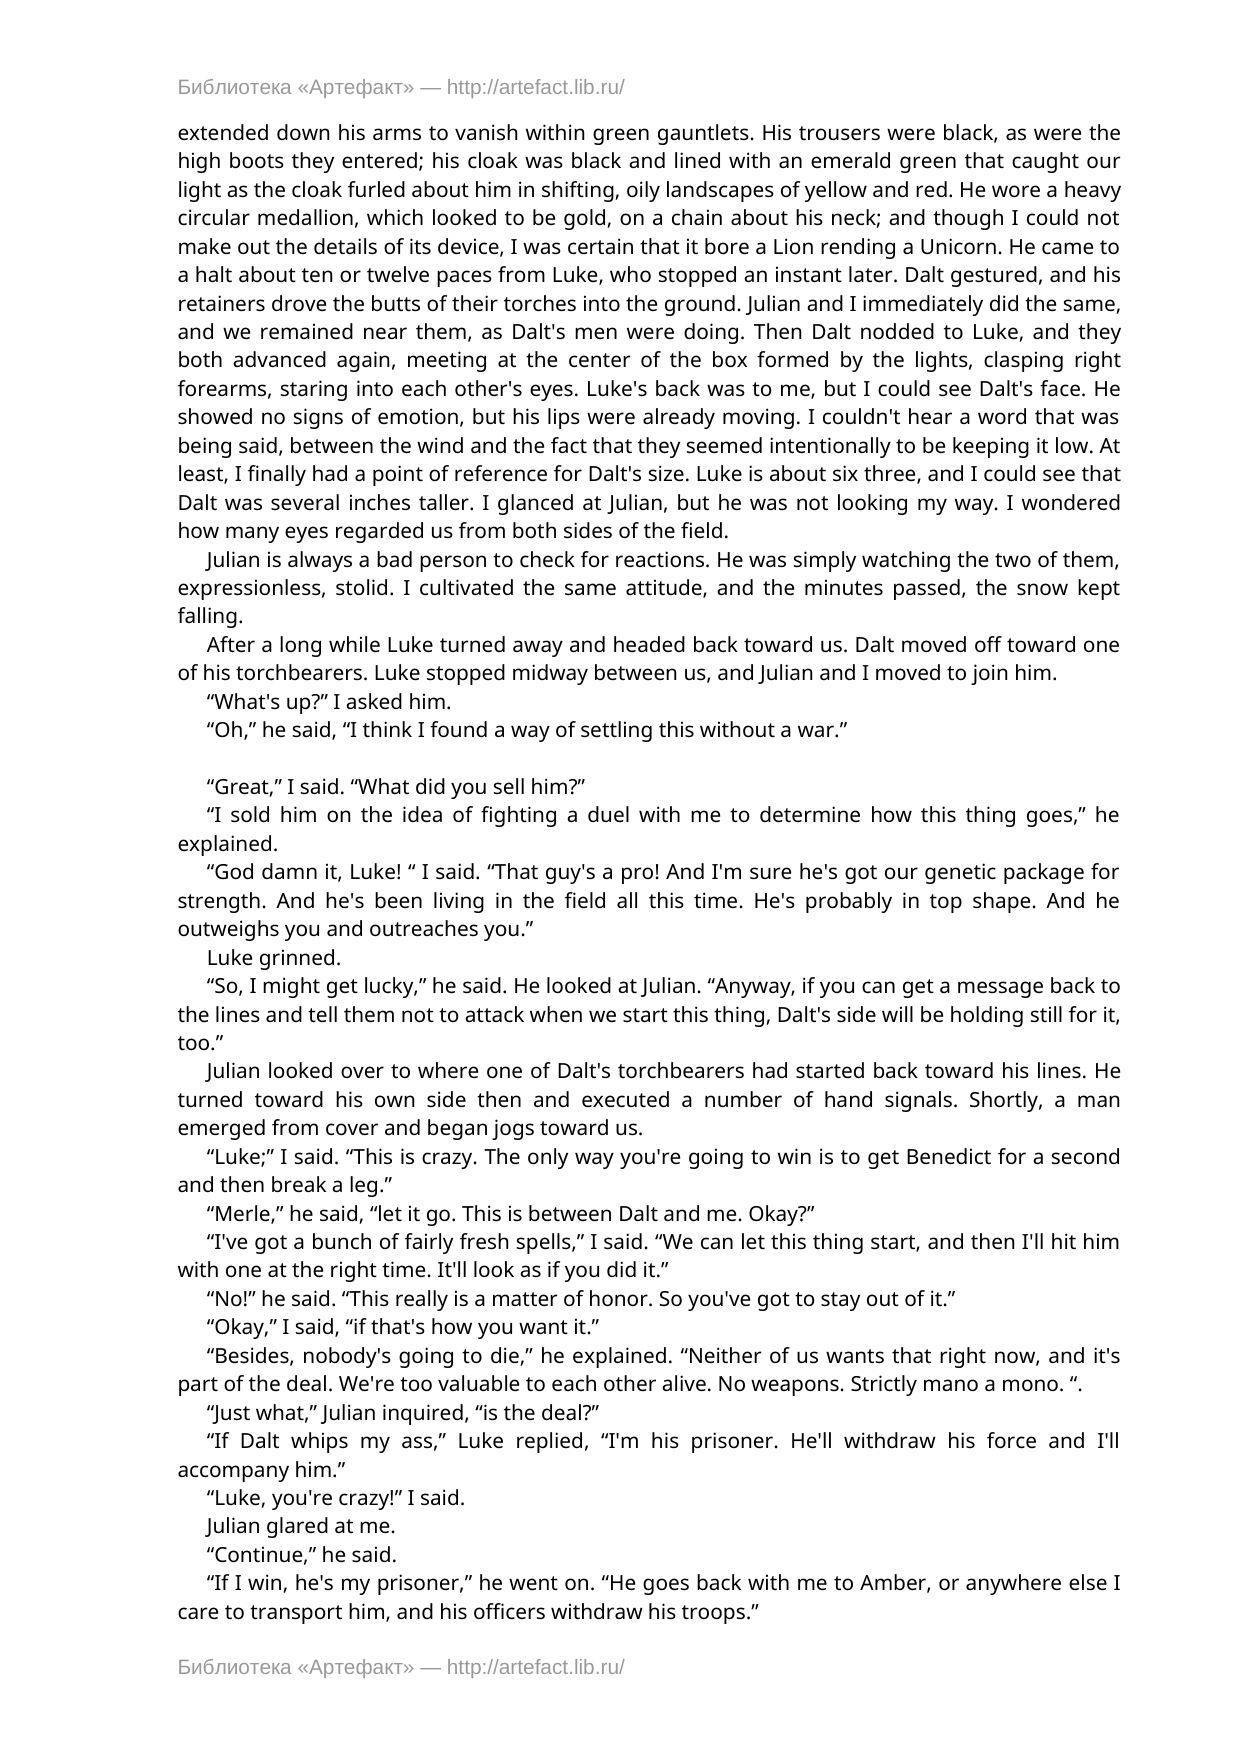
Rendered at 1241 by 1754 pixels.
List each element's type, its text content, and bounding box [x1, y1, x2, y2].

text “Oh,” he said, “I think I found a way of settling this without a war.” [177, 715, 1122, 744]
text “Luke;” I said. “This is crazy. The only way you're going to win is to get Benedict for a second and then break a leg.” [177, 1142, 1122, 1199]
text “Besides, nobody's going to die,” he explained. “Neither of us wants that right now, and it's part of the deal. We're too valuable to each other alive. No weapons. Strictly mano a mono. “. [177, 1341, 1122, 1398]
text “I've got a bunch of fairly fresh spells,” I said. “We can let this thing start, and then I'll hit him with one at the right time. It'll look as if you did it.” [177, 1227, 1122, 1284]
text “What's up?” I asked him. [177, 687, 1122, 715]
text Julian looked over to where one of Dalt's torchbearers had started back toward his lines. He turned toward his own side then and executed a number of hand signals. Shortly, a man emerged from cover and began jogs toward us. [177, 1057, 1122, 1142]
text “Okay,” I said, “if that's how you want it.” [177, 1312, 1122, 1341]
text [177, 118, 1122, 545]
text Luke grinned. [177, 943, 1122, 971]
text “Luke, you're crazy!” I said. [177, 1483, 1122, 1512]
text “If Dalt whips my ass,” Luke replied, “I'm his prisoner. He'll withdraw his force and I'll accompany him.” [177, 1426, 1122, 1483]
text After a long while Luke turned away and headed back toward us. Dalt moved off toward one of his torchbearers. Luke stopped midway between us, and Julian and I moved to join him. [177, 630, 1122, 687]
text “Just what,” Julian inquired, “is the deal?” [177, 1398, 1122, 1426]
text “Continue,” he said. [177, 1540, 1122, 1568]
text Julian is always a bad person to check for reactions. He was simply watching the two of them, expressionless, stolid. I cultivated the same attitude, and the minutes passed, the snow kept falling. [177, 545, 1122, 630]
text “No!” he said. “This really is a matter of honor. So you've got to stay out of it.” [177, 1284, 1122, 1312]
text “Merle,” he said, “let it go. This is between Dalt and me. Okay?” [177, 1199, 1122, 1227]
text Julian glared at me. [177, 1512, 1122, 1540]
text “If I win, he's my prisoner,” he went on. “He goes back with me to Amber, or anywhere else I care to transport him, and his officers withdraw his troops.” [177, 1568, 1122, 1625]
text “Great,” I said. “What did you sell him?” [177, 772, 1122, 801]
text “God damn it, Luke! “ I said. “That guy's a pro! And I'm sure he's got our genetic package for strength. And he's been living in the field all this time. He's probably in top shape. And he outweighs you and outreaches you.” [177, 857, 1122, 943]
text “I sold him on the idea of fighting a duel with me to determine how this thing goes,” he explained. [177, 801, 1122, 857]
text “So, I might get lucky,” he said. He looked at Julian. “Anyway, if you can get a message back to the lines and tell them not to attack when we start this thing, Dalt's side will be holding still for it, too.” [177, 971, 1122, 1057]
